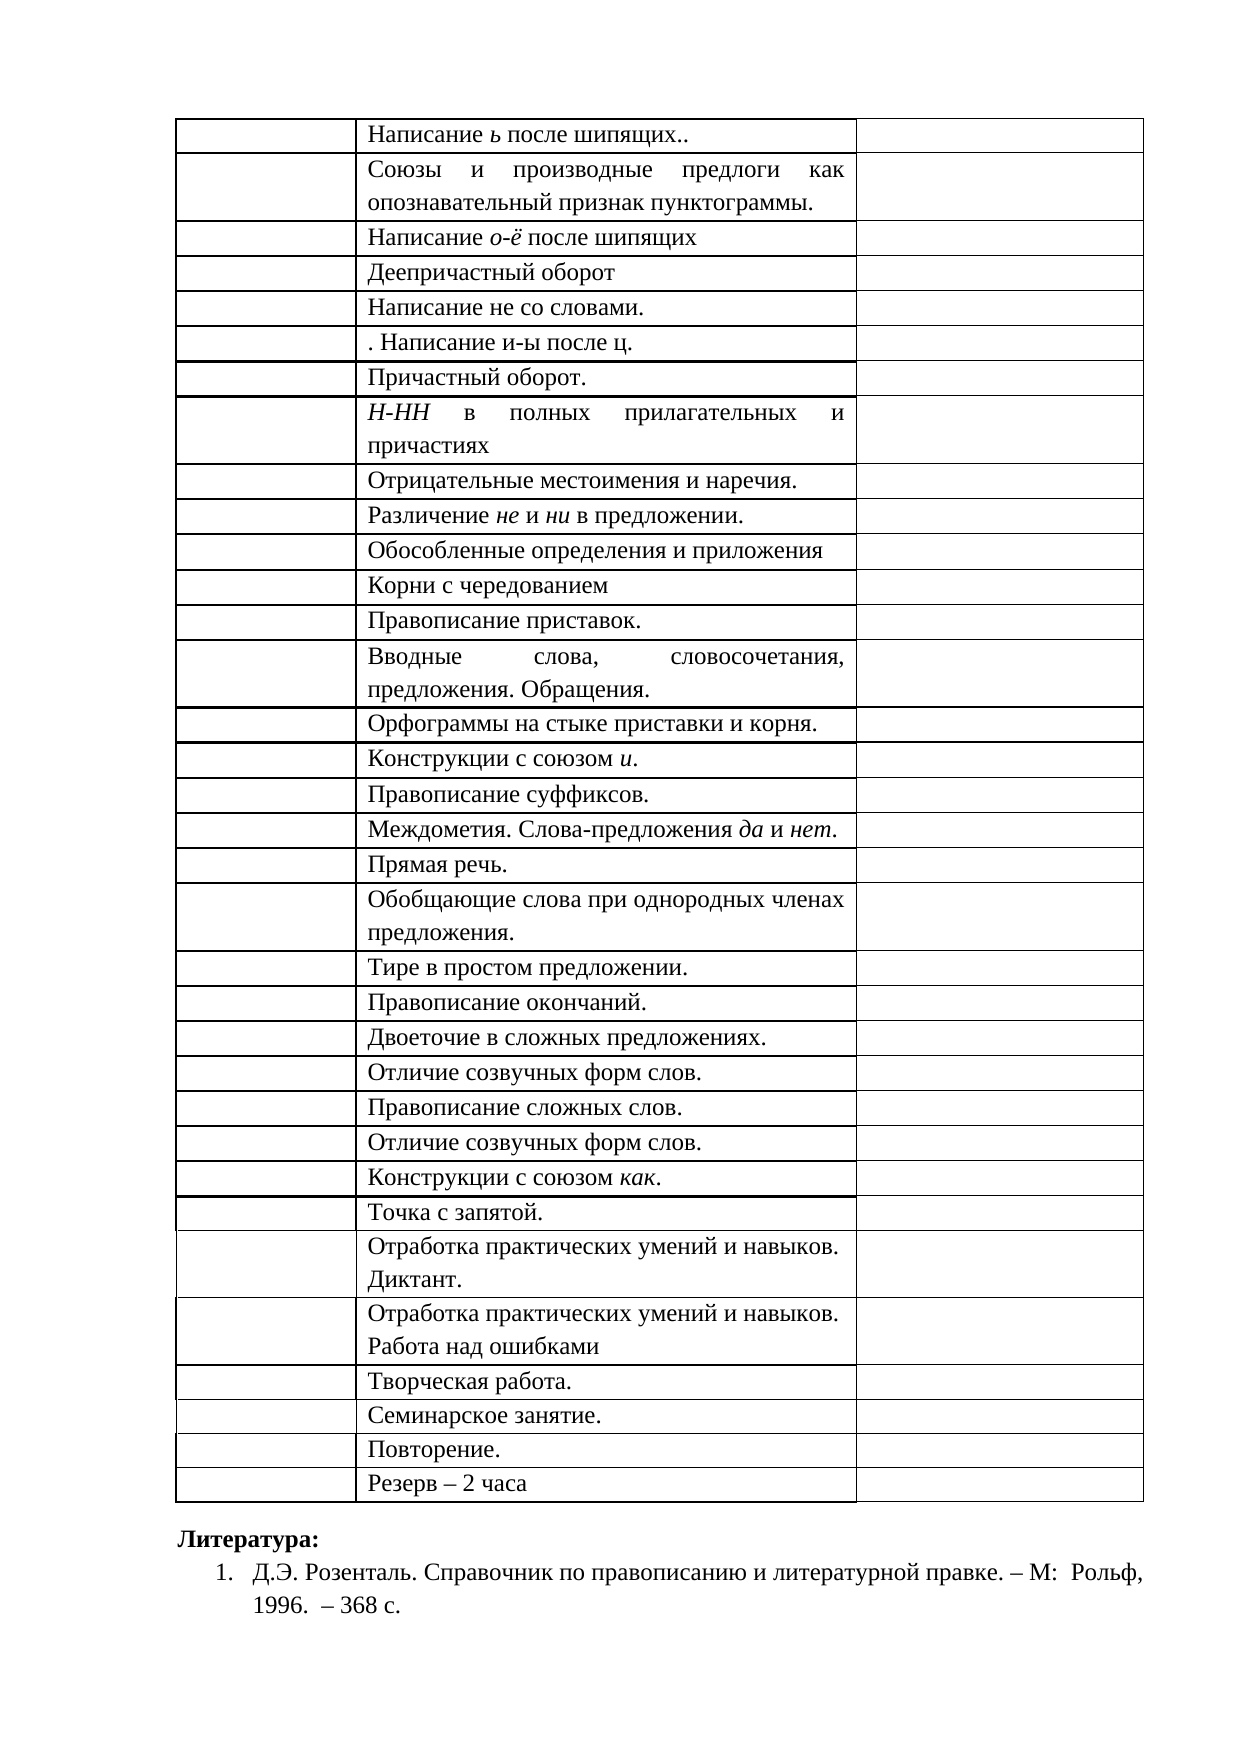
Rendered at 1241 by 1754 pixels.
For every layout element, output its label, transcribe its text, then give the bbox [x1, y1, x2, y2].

table_cell [857, 1091, 1143, 1125]
table_cell [177, 849, 355, 882]
table_cell Точка с запятой. [357, 1198, 856, 1230]
table_cell Вводные слова, словосочетания, предложения. Обращения. [357, 641, 856, 706]
table_cell Правописание сложных слов. [357, 1092, 856, 1125]
table_cell [857, 778, 1143, 812]
table_cell [857, 743, 1143, 777]
table_cell [177, 1162, 355, 1195]
table_cell Причастный оборот. [357, 363, 856, 395]
table_cell Двоеточие в сложных предложениях. [357, 1022, 856, 1055]
table_cell Различение не и ни в предложении. [357, 500, 856, 533]
table_cell [857, 1231, 1143, 1297]
table_cell Прямая речь. [357, 849, 856, 882]
table_cell [857, 464, 1143, 498]
table_cell [177, 744, 355, 777]
table_cell [857, 570, 1143, 603]
table_cell [177, 222, 355, 255]
table_cell [857, 499, 1143, 533]
table_cell Н-НН в полных прилагательных и причастиях [357, 398, 856, 463]
table_cell [177, 709, 355, 741]
table_cell [177, 257, 355, 290]
table_cell [857, 848, 1143, 882]
table_cell [177, 1298, 355, 1364]
table_cell Конструкции с союзом как. [357, 1162, 856, 1195]
table_cell Обобщающие слова при однородных членах предложения. [357, 884, 856, 949]
table_cell Союзы и производные предлоги как опознавательный признак пунктограммы. [357, 154, 856, 220]
table_cell [177, 1434, 355, 1467]
table_cell Написание не со словами. [357, 292, 856, 325]
table_cell [857, 1365, 1143, 1399]
table_cell Обособленные определения и приложения [357, 535, 856, 568]
table_cell [177, 398, 355, 463]
table_cell Отличие созвучных форм слов. [357, 1057, 856, 1090]
table_cell Творческая работа. [357, 1366, 856, 1399]
table_cell Отработка практических умений и навыков. Диктант. [357, 1231, 856, 1297]
table_cell [857, 1021, 1143, 1055]
table_cell [177, 987, 355, 1020]
table_cell Резерв – 2 часа [357, 1468, 856, 1501]
subtitle Литература: [177, 1524, 1152, 1553]
table_cell [857, 1161, 1143, 1195]
table_cell [857, 640, 1143, 706]
table_cell Корни с чередованием [357, 571, 856, 603]
table_cell [177, 641, 355, 706]
table_cell Написание ь после шипящих.. [357, 120, 856, 152]
table_cell [857, 1434, 1143, 1467]
table_cell [177, 292, 355, 325]
table_cell [857, 986, 1143, 1020]
table_cell Отличие созвучных форм слов. [357, 1127, 856, 1160]
table_cell [177, 884, 355, 949]
table_cell [857, 221, 1143, 255]
table_cell Отработка практических умений и навыков. Работа над ошибками [357, 1298, 856, 1364]
table_cell Семинарское занятие. [357, 1400, 856, 1433]
list Д.Э. Розенталь. Справочник по правописанию и литературной правке. – М: Рольф, 1996. – 368 с. [215, 1557, 1152, 1619]
table_cell [177, 535, 355, 568]
table_cell Деепричастный оборот [357, 257, 856, 290]
table_cell Отрицательные местоимения и наречия. [357, 465, 856, 498]
table_cell Конструкции с союзом и. [357, 744, 856, 777]
table_cell [177, 120, 355, 152]
table_cell [857, 1400, 1143, 1433]
table_cell [177, 327, 355, 360]
table_cell Междометия. Слова-предложения да и нет. [357, 814, 856, 847]
table_cell [857, 534, 1143, 568]
table_cell [857, 708, 1143, 741]
table_cell [177, 952, 355, 985]
table_cell Правописание приставок. [357, 606, 856, 639]
table_cell [857, 883, 1143, 949]
table_cell [857, 1126, 1143, 1160]
table_cell [177, 1092, 355, 1125]
table_cell [857, 256, 1143, 290]
table_cell [177, 1400, 356, 1433]
table_cell [177, 500, 355, 533]
table_cell [857, 813, 1143, 847]
table_cell [857, 1196, 1143, 1230]
table_cell Повторение. [357, 1434, 856, 1467]
table_cell [857, 1298, 1143, 1364]
table_cell [177, 363, 355, 395]
table_cell Тире в простом предложении. [357, 952, 856, 985]
table_cell [177, 1198, 355, 1230]
table_cell [177, 1231, 356, 1297]
table_cell [177, 779, 355, 812]
table_cell [857, 396, 1143, 463]
table_cell [177, 1022, 355, 1055]
table_cell [177, 571, 355, 603]
table_cell [177, 465, 355, 498]
table_cell [177, 606, 355, 639]
table_cell [857, 326, 1143, 360]
table_cell [857, 605, 1143, 639]
table_cell Правописание суффиксов. [357, 779, 856, 812]
table_cell [177, 154, 355, 220]
table_cell [857, 119, 1143, 152]
table_cell [177, 1366, 355, 1399]
table_cell [857, 153, 1143, 220]
table_cell [177, 1057, 355, 1090]
table_cell Написание о-ё после шипящих [357, 222, 856, 255]
table_cell Правописание окончаний. [357, 987, 856, 1020]
table_cell [857, 361, 1143, 395]
table_cell . Написание и-ы после ц. [357, 327, 856, 360]
table_cell [177, 1468, 355, 1501]
table_cell Орфограммы на стыке приставки и корня. [357, 709, 856, 741]
table_cell [177, 814, 355, 847]
table_cell [857, 951, 1143, 985]
table_cell [857, 1468, 1143, 1501]
table_cell [857, 1056, 1143, 1090]
table_cell [177, 1127, 355, 1160]
table_cell [857, 291, 1143, 325]
